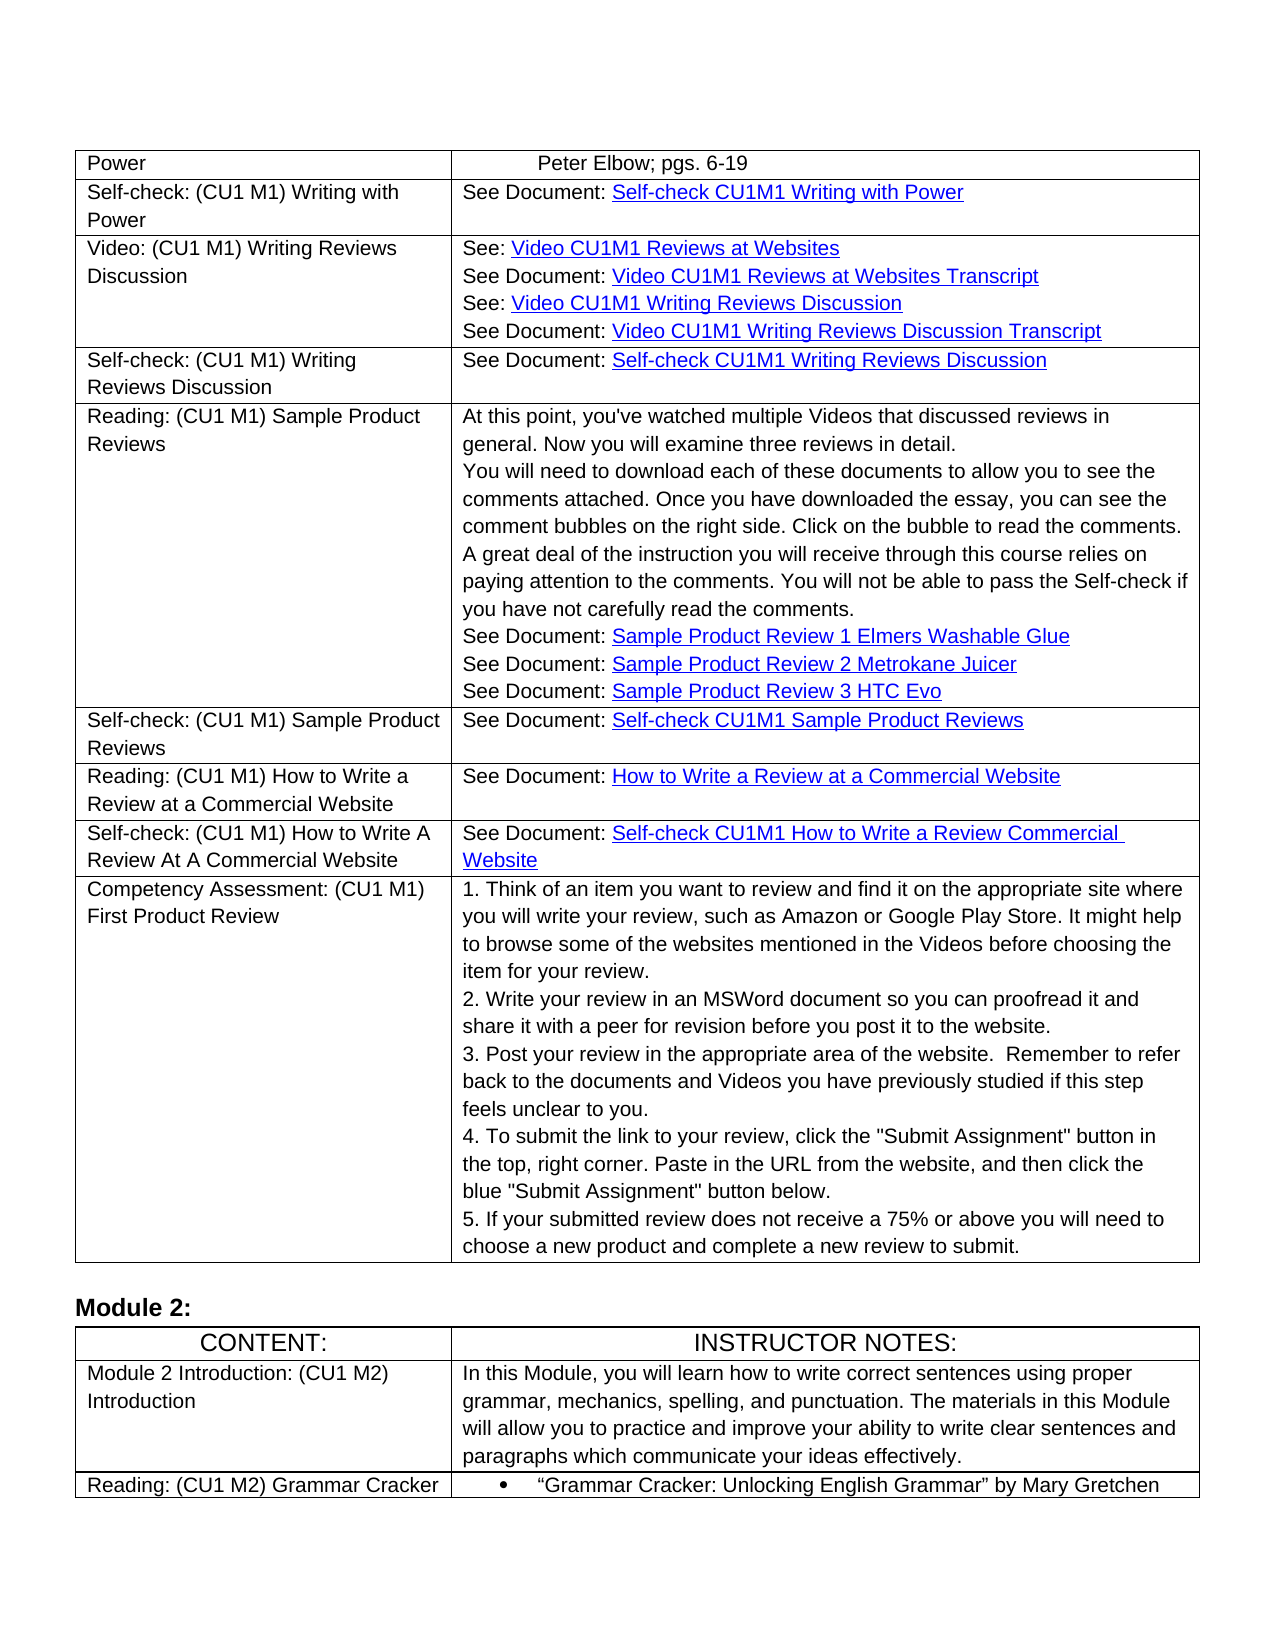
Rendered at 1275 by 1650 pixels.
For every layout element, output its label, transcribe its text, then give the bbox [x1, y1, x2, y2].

table_cell See Document: How to Write a Review at a Commercial Website [452, 764, 1199, 819]
table_cell See: Video CU1M1 Reviews at Websites See Document: Video CU1M1 Reviews at Websites Transcript See: Video CU1M1 Writing Reviews Discussion See Document: Video CU1M1 Writing Reviews Discussion Transcript [452, 236, 1199, 347]
table_cell See Document: Self-check CU1M1 Writing with Power [452, 180, 1199, 235]
table_cell Self-check: (CU1 M1) Sample Product Reviews [76, 708, 451, 763]
table_cell See Document: Self-check CU1M1 Sample Product Reviews [452, 708, 1199, 763]
table_cell Self-check: (CU1 M1) Writing with Power [76, 180, 451, 235]
table_cell Reading: (CU1 M1) Sample Product Reviews [76, 404, 451, 707]
table_cell Competency Assessment: (CU1 M1) First Product Review [76, 877, 451, 1262]
table_cell At this point, you've watched multiple Videos that discussed reviews in general. Now you will examine three reviews in detail. You will need to download each of these documents to allow you to see the comments attached. Once you have downloaded the essay, you can see the comment bubbles on the right side. Click on the bubble to read the comments. A great deal of the instruction you will receive through this course relies on paying attention to the comments. You will not be able to pass the Self-check if you have not carefully read the comments. See Document: Sample Product Review 1 Elmers Washable Glue See Document: Sample Product Review 2 Metrokane Juicer See Document: Sample Product Review 3 HTC Evo [452, 404, 1199, 707]
table_cell In this Module, you will learn how to write correct sentences using proper grammar, mechanics, spelling, and punctuation. The materials in this Module will allow you to practice and improve your ability to write clear sentences and paragraphs which communicate your ideas effectively. [452, 1361, 1199, 1471]
table_cell Self-check: (CU1 M1) How to Write A Review At A Commercial Website [76, 821, 451, 876]
table_cell Module 2 Introduction: (CU1 M2) Introduction [76, 1361, 451, 1471]
table_cell See Document: Self-check CU1M1 How to Write a Review Commercial Website [452, 821, 1199, 876]
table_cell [76, 1473, 451, 1497]
table_cell 1. Think of an item you want to review and find it on the appropriate site where you will write your review, such as Amazon or Google Play Store. It might help to browse some of the websites mentioned in the Videos before choosing the item for your review. 2. Write your review in an MSWord document so you can proofread it and share it with a peer for revision before you post it to the website. 3. Post your review in the appropriate area of the website. Remember to refer back to the documents and Videos you have previously studied if this step feels unclear to you. 4. To submit the link to your review, click the "Submit Assignment" button in the top, right corner. Paste in the URL from the website, and then click the blue "Submit Assignment" button below. 5. If your submitted review does not receive a 75% or above you will need to choose a new product and complete a new review to submit. [452, 877, 1199, 1262]
table_cell Self-check: (CU1 M1) Writing Reviews Discussion [76, 348, 451, 403]
table_cell Reading: (CU1 M1) How to Write a Review at a Commercial Website [76, 764, 451, 819]
table_cell Video: (CU1 M1) Writing Reviews Discussion [76, 236, 451, 347]
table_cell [452, 1473, 1199, 1497]
table_header CONTENT: [76, 1328, 451, 1360]
table_cell See Document: Self-check CU1M1 Writing Reviews Discussion [452, 348, 1199, 403]
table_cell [452, 151, 1199, 179]
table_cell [76, 151, 451, 179]
text Module 2: [75, 1293, 1200, 1322]
table_header INSTRUCTOR NOTES: [452, 1328, 1199, 1360]
